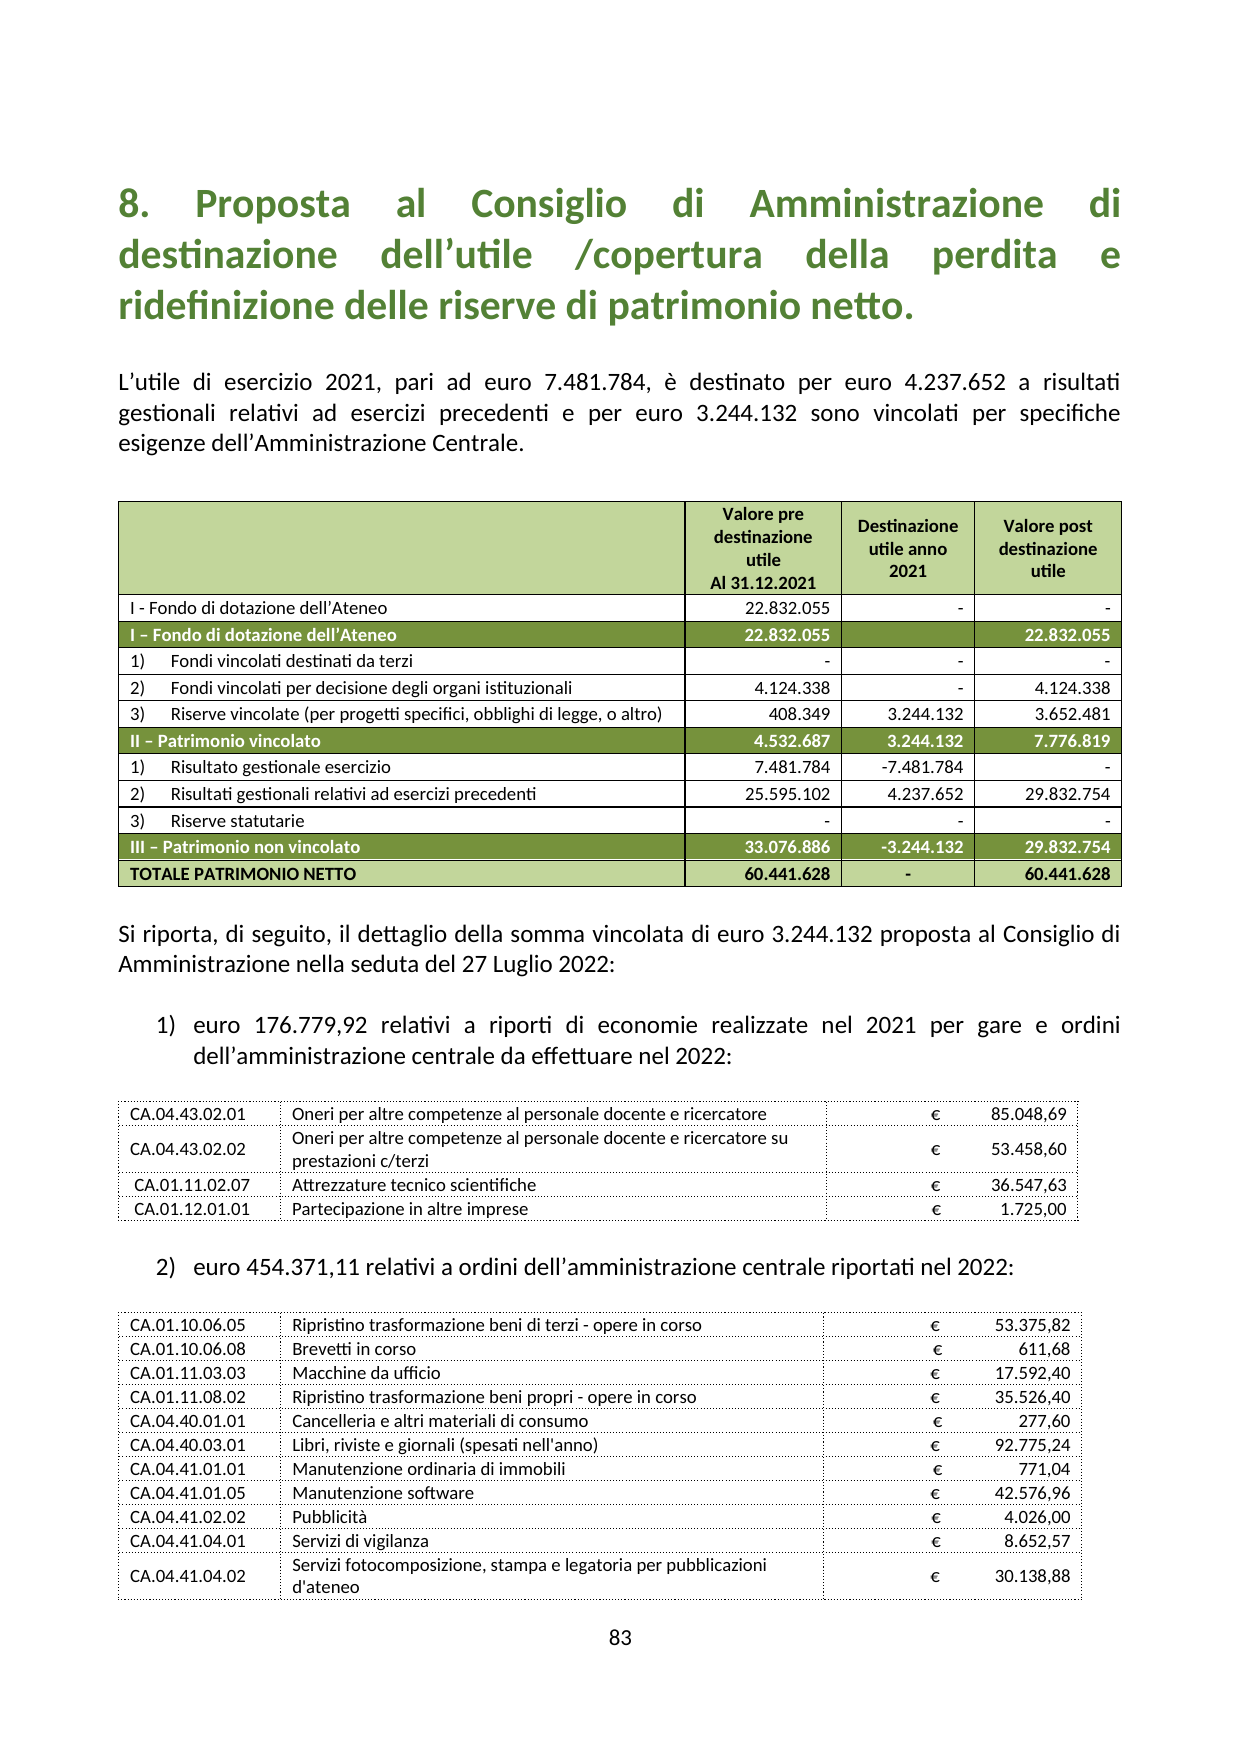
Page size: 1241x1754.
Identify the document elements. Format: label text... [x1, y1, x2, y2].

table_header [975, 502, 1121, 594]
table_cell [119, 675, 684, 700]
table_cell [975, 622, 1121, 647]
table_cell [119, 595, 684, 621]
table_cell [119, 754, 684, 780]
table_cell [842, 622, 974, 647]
list euro 176.779,92 relativi a riporti di economie realizzate nel 2021 per gare e ordini dell’amministrazione centrale da effettuare nel 2022: [156, 1009, 1122, 1070]
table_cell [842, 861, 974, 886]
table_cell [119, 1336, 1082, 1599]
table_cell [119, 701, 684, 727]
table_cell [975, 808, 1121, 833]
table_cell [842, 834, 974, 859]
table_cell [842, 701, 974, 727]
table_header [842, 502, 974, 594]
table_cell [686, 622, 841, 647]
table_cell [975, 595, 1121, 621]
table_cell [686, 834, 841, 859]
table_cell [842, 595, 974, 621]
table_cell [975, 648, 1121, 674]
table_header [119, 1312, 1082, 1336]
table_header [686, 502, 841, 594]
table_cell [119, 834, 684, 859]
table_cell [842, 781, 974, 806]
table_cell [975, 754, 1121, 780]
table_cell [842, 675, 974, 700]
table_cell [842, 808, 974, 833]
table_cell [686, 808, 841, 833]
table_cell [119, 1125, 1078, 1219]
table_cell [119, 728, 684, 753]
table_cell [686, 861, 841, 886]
text L’utile di esercizio 2021, pari ad euro 7.481.784, è destinato per euro 4.237.652 a risultati gestionali relativi ad esercizi precedenti e per euro 3.244.132 sono vincolati per specifiche esigenze dell’Amministrazione Centrale. [118, 366, 1122, 458]
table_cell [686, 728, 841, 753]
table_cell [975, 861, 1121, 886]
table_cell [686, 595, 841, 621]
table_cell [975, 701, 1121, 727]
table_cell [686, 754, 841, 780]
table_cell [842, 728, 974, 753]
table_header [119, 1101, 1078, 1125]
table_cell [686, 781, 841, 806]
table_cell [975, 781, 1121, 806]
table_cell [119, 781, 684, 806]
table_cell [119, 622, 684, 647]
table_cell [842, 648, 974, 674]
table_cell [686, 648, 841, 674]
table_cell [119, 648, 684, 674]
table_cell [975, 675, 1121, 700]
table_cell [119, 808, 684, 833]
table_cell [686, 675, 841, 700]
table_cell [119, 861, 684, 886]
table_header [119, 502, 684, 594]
text Si riporta, di seguito, il dettaglio della somma vincolata di euro 3.244.132 proposta al Consiglio di Amministrazione nella seduta del 27 Luglio 2022: [118, 918, 1122, 979]
list euro 454.371,11 relativi a ordini dell’amministrazione centrale riportati nel 2022: [156, 1251, 1122, 1282]
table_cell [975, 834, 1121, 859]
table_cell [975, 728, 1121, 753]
text 8. Proposta al Consiglio di Amministrazione di destinazione dell’utile /copertura della perdita e ridefinizione delle riserve di patrimonio netto. [118, 177, 1122, 330]
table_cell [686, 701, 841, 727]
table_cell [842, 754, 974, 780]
